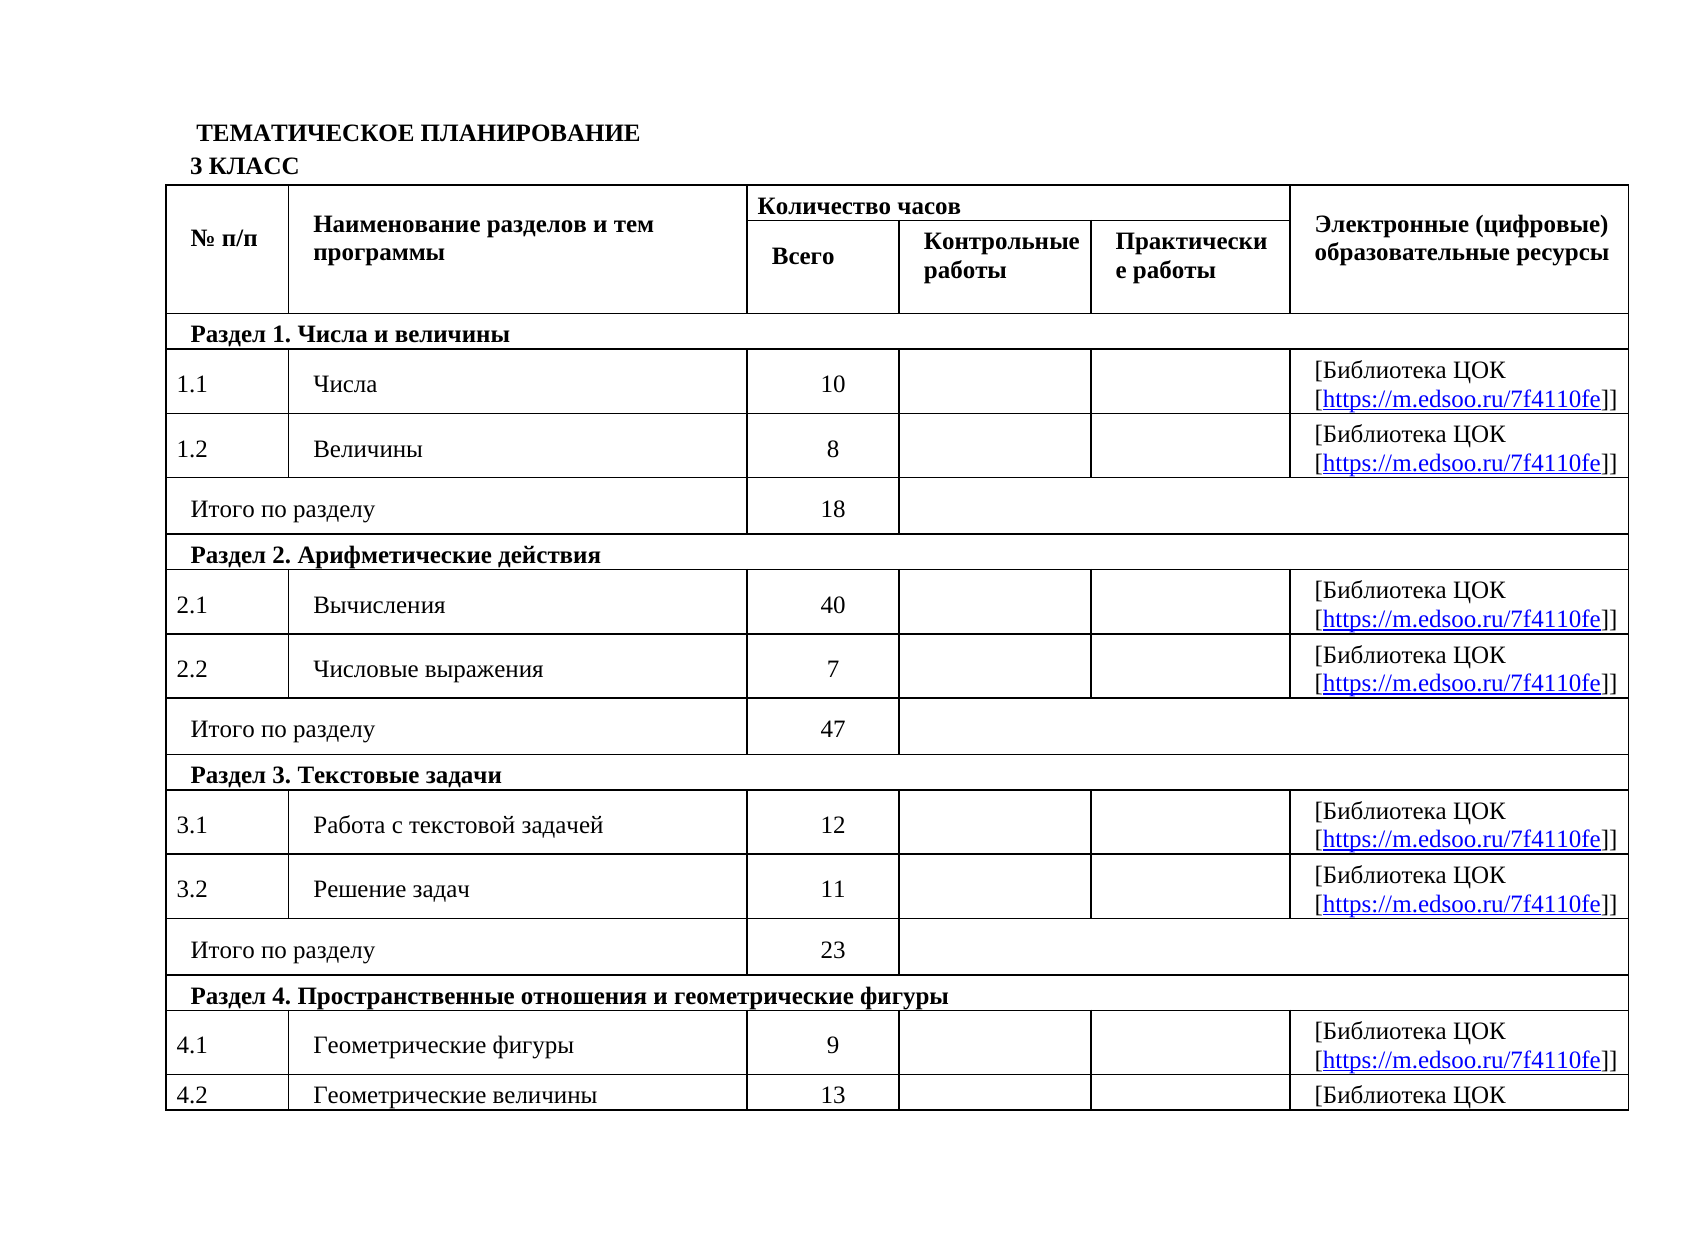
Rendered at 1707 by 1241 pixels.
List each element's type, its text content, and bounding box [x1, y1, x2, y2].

table_cell 2.2 [167, 635, 288, 697]
table_cell [1092, 855, 1289, 918]
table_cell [1291, 1011, 1628, 1074]
table_cell Раздел 4. Пространственные отношения и геометрические фигуры [167, 976, 1628, 1009]
table_cell [900, 635, 1090, 697]
table_cell Итого по разделу [167, 699, 746, 753]
table_header Количество часов [748, 186, 1289, 220]
table_cell [1092, 791, 1289, 853]
table_cell Всего [748, 221, 898, 313]
table_cell 23 [748, 919, 898, 974]
table_cell [900, 350, 1090, 412]
table_cell Геометрические фигуры [289, 1011, 746, 1074]
table_cell Итого по разделу [167, 478, 746, 533]
table_cell 10 [748, 350, 898, 412]
text 3 КЛАСС [190, 151, 1618, 180]
table_cell 11 [748, 855, 898, 918]
table_cell Числовые выражения [289, 635, 746, 697]
table_cell 18 [748, 478, 898, 533]
table_cell [Библиотека ЦОК [https://m.edsoo.ru/7f4110fe]] [1291, 855, 1628, 918]
table_cell Величины [289, 414, 746, 477]
table_cell [900, 791, 1090, 853]
text ТЕМАТИЧЕСКОЕ ПЛАНИРОВАНИЕ [190, 118, 1618, 147]
table_header № п/п [167, 186, 288, 313]
table_cell Итого по разделу [167, 919, 746, 974]
table_cell 9 [748, 1011, 898, 1074]
table_cell [Библиотека ЦОК [https://m.edsoo.ru/7f4110fe]] [1291, 414, 1628, 477]
table_cell [900, 1011, 1090, 1074]
table_cell 1.1 [167, 350, 288, 412]
table_cell 7 [748, 635, 898, 697]
table_cell [Библиотека ЦОК [https://m.edsoo.ru/7f4110fe]] [1291, 570, 1628, 633]
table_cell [289, 1075, 746, 1109]
table_cell [Библиотека ЦОК [https://m.edsoo.ru/7f4110fe]] [1291, 350, 1628, 412]
table_cell Раздел 2. Арифметические действия [167, 535, 1628, 569]
table_cell [900, 570, 1090, 633]
table_header Электронные (цифровые) образовательные ресурсы [1291, 186, 1628, 313]
table_cell 13 [748, 1075, 898, 1109]
table_cell [Библиотека ЦОК [https://m.edsoo.ru/7f4110fe]] [1291, 791, 1628, 853]
table_cell Контрольные работы [900, 221, 1090, 313]
table_header Наименование разделов и тем программы [289, 186, 746, 313]
table_cell [900, 699, 1628, 753]
table_cell [1092, 350, 1289, 412]
table_cell Работа с текстовой задачей [289, 791, 746, 853]
table_cell [900, 478, 1628, 533]
table_cell Вычисления [289, 570, 746, 633]
table_cell 47 [748, 699, 898, 753]
table_cell Раздел 1. Числа и величины [167, 314, 1628, 348]
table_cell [1291, 1075, 1628, 1109]
table_cell [900, 1075, 1090, 1109]
table_cell [900, 919, 1628, 974]
table_cell [Библиотека ЦОК [https://m.edsoo.ru/7f4110fe]] [1291, 635, 1628, 697]
table_cell 4.2 [167, 1075, 288, 1109]
table_cell [1092, 1011, 1289, 1074]
table_cell [1092, 635, 1289, 697]
table_cell 2.1 [167, 570, 288, 633]
table_cell 3.2 [167, 855, 288, 918]
table_cell Числа [289, 350, 746, 412]
table_cell Решение задач [289, 855, 746, 918]
table_cell 3.1 [167, 791, 288, 853]
table_cell [1092, 1075, 1289, 1109]
table_cell Практические работы [1092, 221, 1289, 313]
table_cell 40 [748, 570, 898, 633]
table_cell [900, 414, 1090, 477]
table_cell [1092, 570, 1289, 633]
table_cell Раздел 3. Текстовые задачи [167, 755, 1628, 789]
table_cell [900, 855, 1090, 918]
table_cell [1092, 414, 1289, 477]
table_cell 12 [748, 791, 898, 853]
table_cell 8 [748, 414, 898, 477]
table_cell 1.2 [167, 414, 288, 477]
table_cell 4.1 [167, 1011, 288, 1074]
